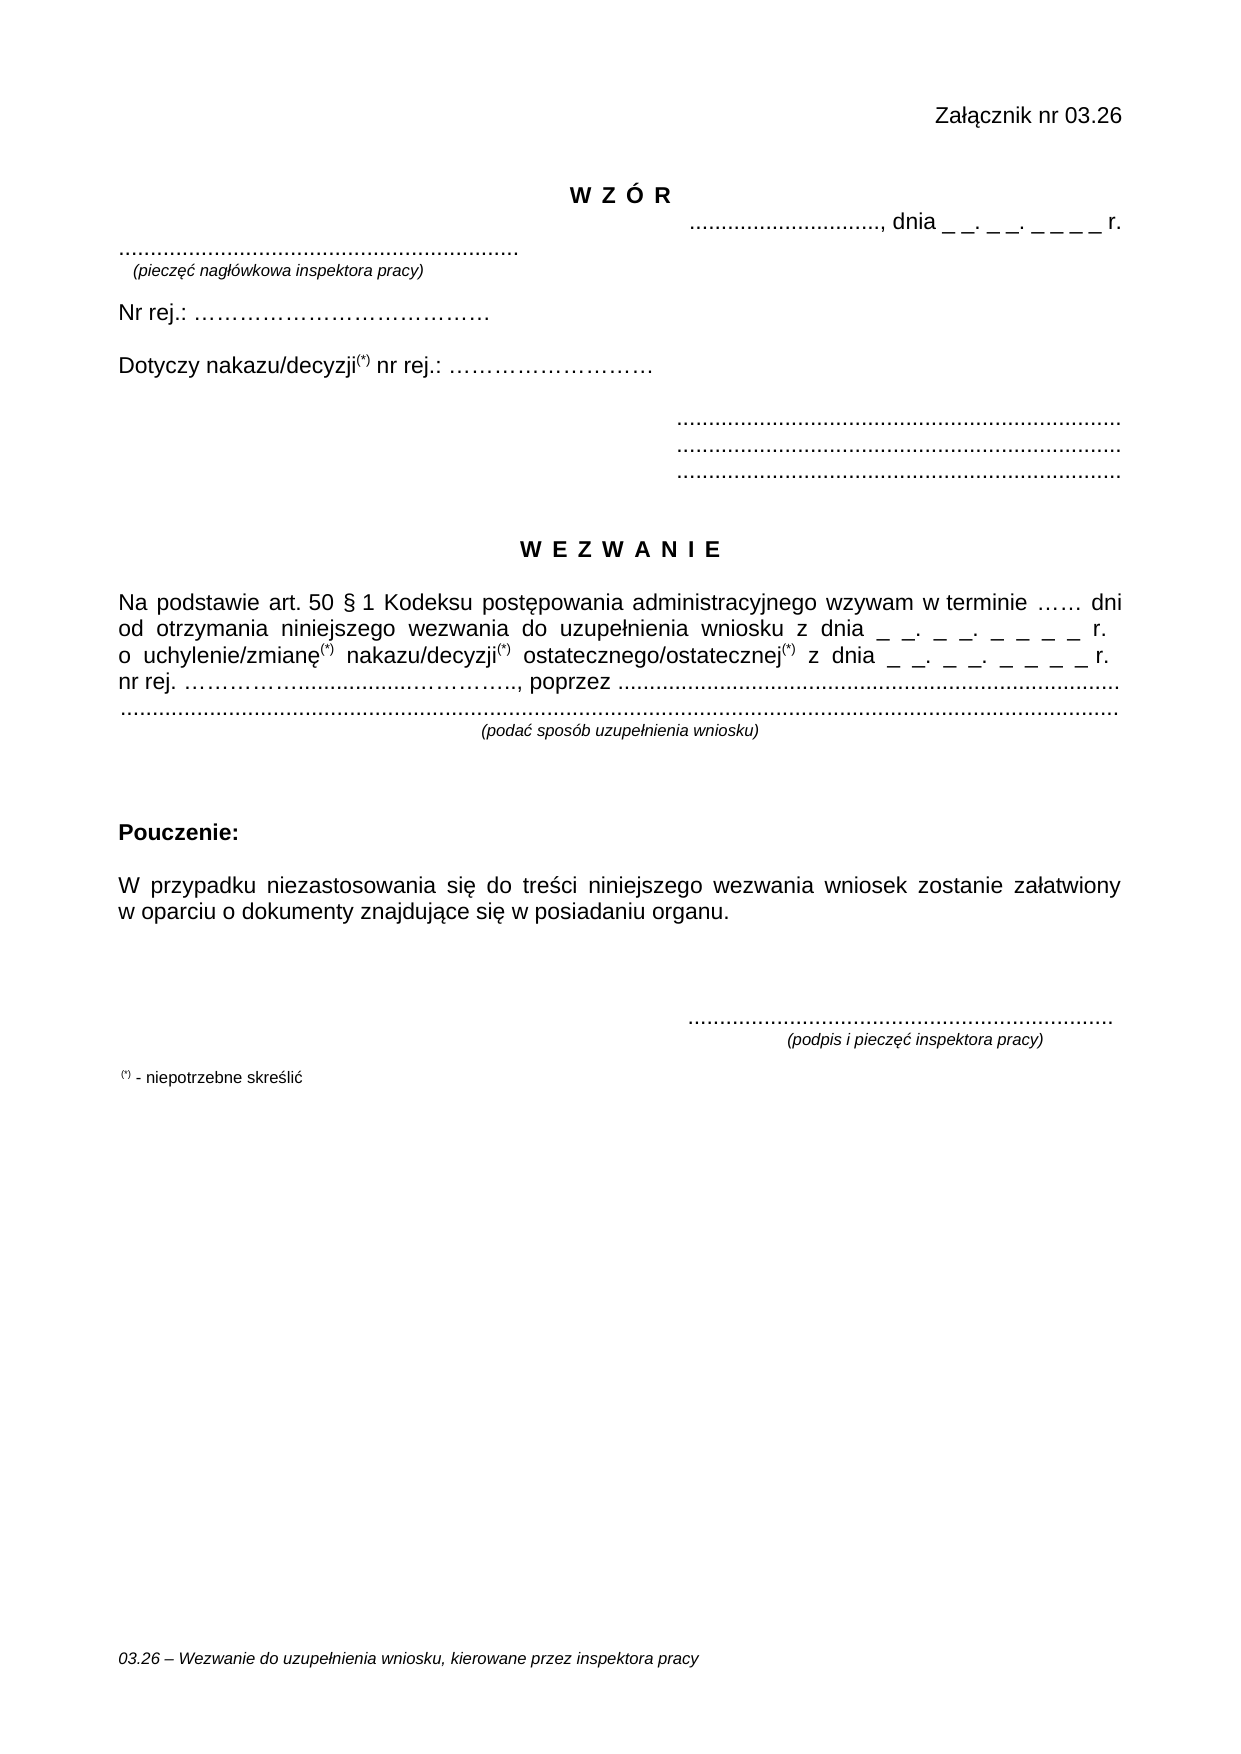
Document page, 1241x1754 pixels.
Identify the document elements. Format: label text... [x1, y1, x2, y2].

text ...................................................................... [118, 457, 1122, 483]
text ...................................................................... [118, 404, 1122, 431]
text ...................................................................... [118, 431, 1122, 457]
text WZÓR [118, 182, 1122, 208]
text .............................., dnia _ _. _ _. _ _ _ _ r. [118, 208, 1122, 234]
text Załącznik nr 03.26 [118, 102, 1122, 129]
text (*) - niepotrzebne skreślić [118, 1068, 1122, 1087]
text W przypadku niezastosowania się do treści niniejszego wezwania wniosek zostanie załatwiony w oparciu o dokumenty znajdujące się w posiadaniu organu. [118, 872, 1122, 924]
text Dotyczy nakazu/decyzji(*) nr rej.: ……………………… [118, 352, 1122, 378]
text (pieczęć nagłówkowa inspektora pracy) [118, 261, 1122, 280]
text Na podstawie art. 50 § 1 Kodeksu postępowania administracyjnego wzywam w terminie …… dni od otrzymania niniejszego wezwania do uzupełnienia wniosku z dnia _ _. _ _. _ _ _ _ r. o uchylenie/zmianę(*) nakazu/decyzji(*) ostatecznego/ostatecznej(*) z dnia _ _. _ _. _ _ _ _ r. nr rej. ……………..................………….., poprzez ............................................................................... [118, 589, 1122, 694]
text Nr rej.: ………………………………… [118, 299, 1122, 325]
text ................................................................... [679, 1003, 1122, 1030]
text ............................................................................................................................................................. (podać sposób uzupełnienia wniosku) [118, 694, 1122, 740]
text Pouczenie: [118, 819, 1122, 845]
text (podpis i pieczęć inspektora pracy) [709, 1030, 1122, 1049]
subtitle WEZWANIE [118, 536, 1122, 562]
text ............................................................... [118, 234, 1122, 261]
